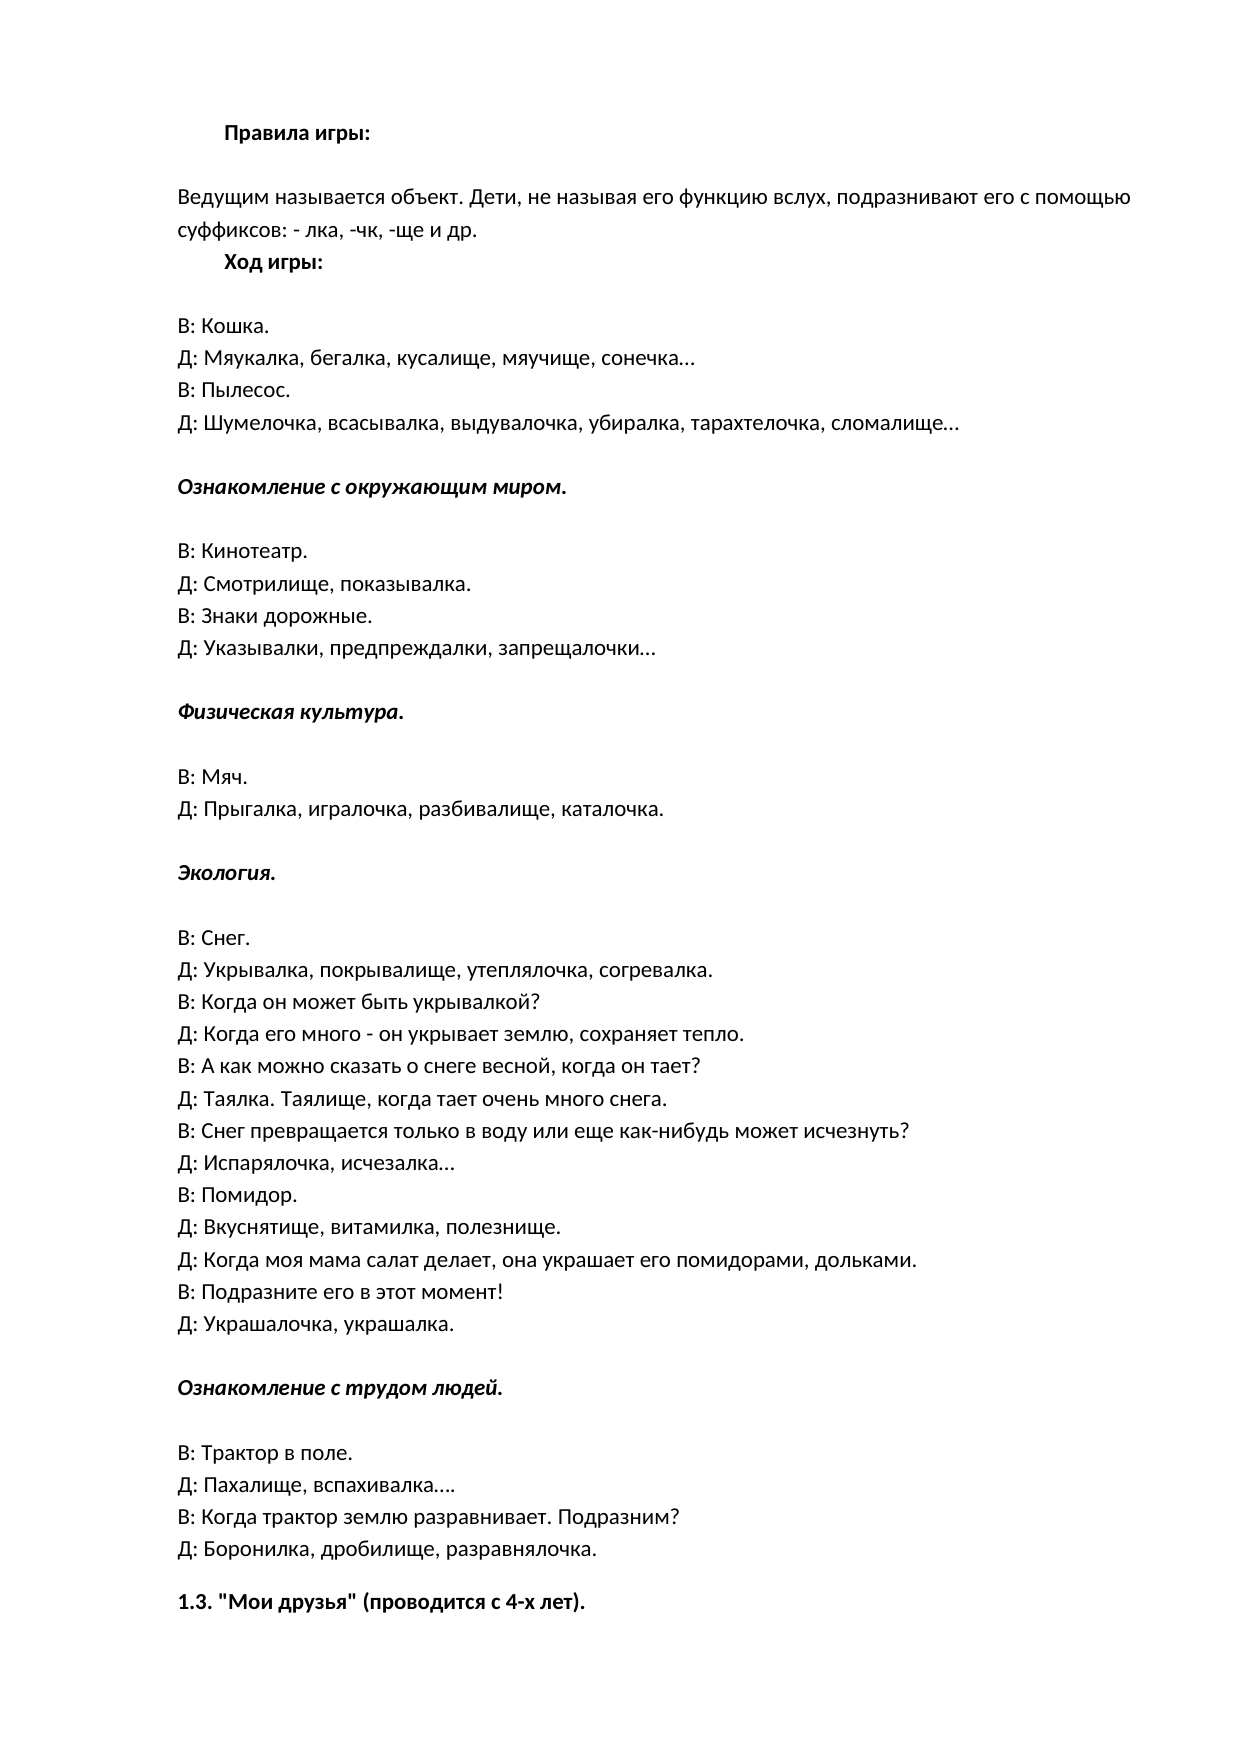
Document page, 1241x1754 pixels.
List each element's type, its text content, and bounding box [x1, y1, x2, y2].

text 1.3. "Мои друзья" (проводится с 4-х лет). [177, 1587, 1152, 1615]
text Правила игры: Ведущим называется объект. Дети, не называя его функцию вслух, подразнивают его с помощью суффиксов: - лка, -чк, -ще и др. Ход игры: В: Кошка. Д: Мяукалка, бегалка, кусалище, мяучище, сонечка… В: Пылесос. Д: Шумелочка, всасывалка, выдувалочка, убиралка, тарахтелочка, сломалище… Ознакомление с окружающим миром. В: Кинотеатр. Д: Смотрилище, показывалка. В: Знаки дорожные. Д: Указывалки, предпреждалки, запрещалочки… Физическая культура. В: Мяч. Д: Прыгалка, игралочка, разбивалище, каталочка. Экология. В: Снег. Д: Укрывалка, покрывалище, утеплялочка, согревалка. В: Когда он может быть укрывалкой? Д: Когда его много - он укрывает землю, сохраняет тепло. В: А как можно сказать о снеге весной, когда он тает? Д: Таялка. Таялище, когда тает очень много снега. В: Снег превращается только в воду или еще как-нибудь может исчезнуть? Д: Испарялочка, исчезалка… В: Помидор. Д: Вкуснятище, витамилка, полезнище. Д: Когда моя мама салат делает, она украшает его помидорами, дольками. В: Подразните его в этот момент! Д: Украшалочка, украшалка. Ознакомление с трудом людей. В: Трактор в поле. Д: Пахалище, вспахивалка…. В: Когда трактор землю разравнивает. Подразним? Д: Боронилка, дробилище, разравнялочка. [177, 118, 1152, 1562]
